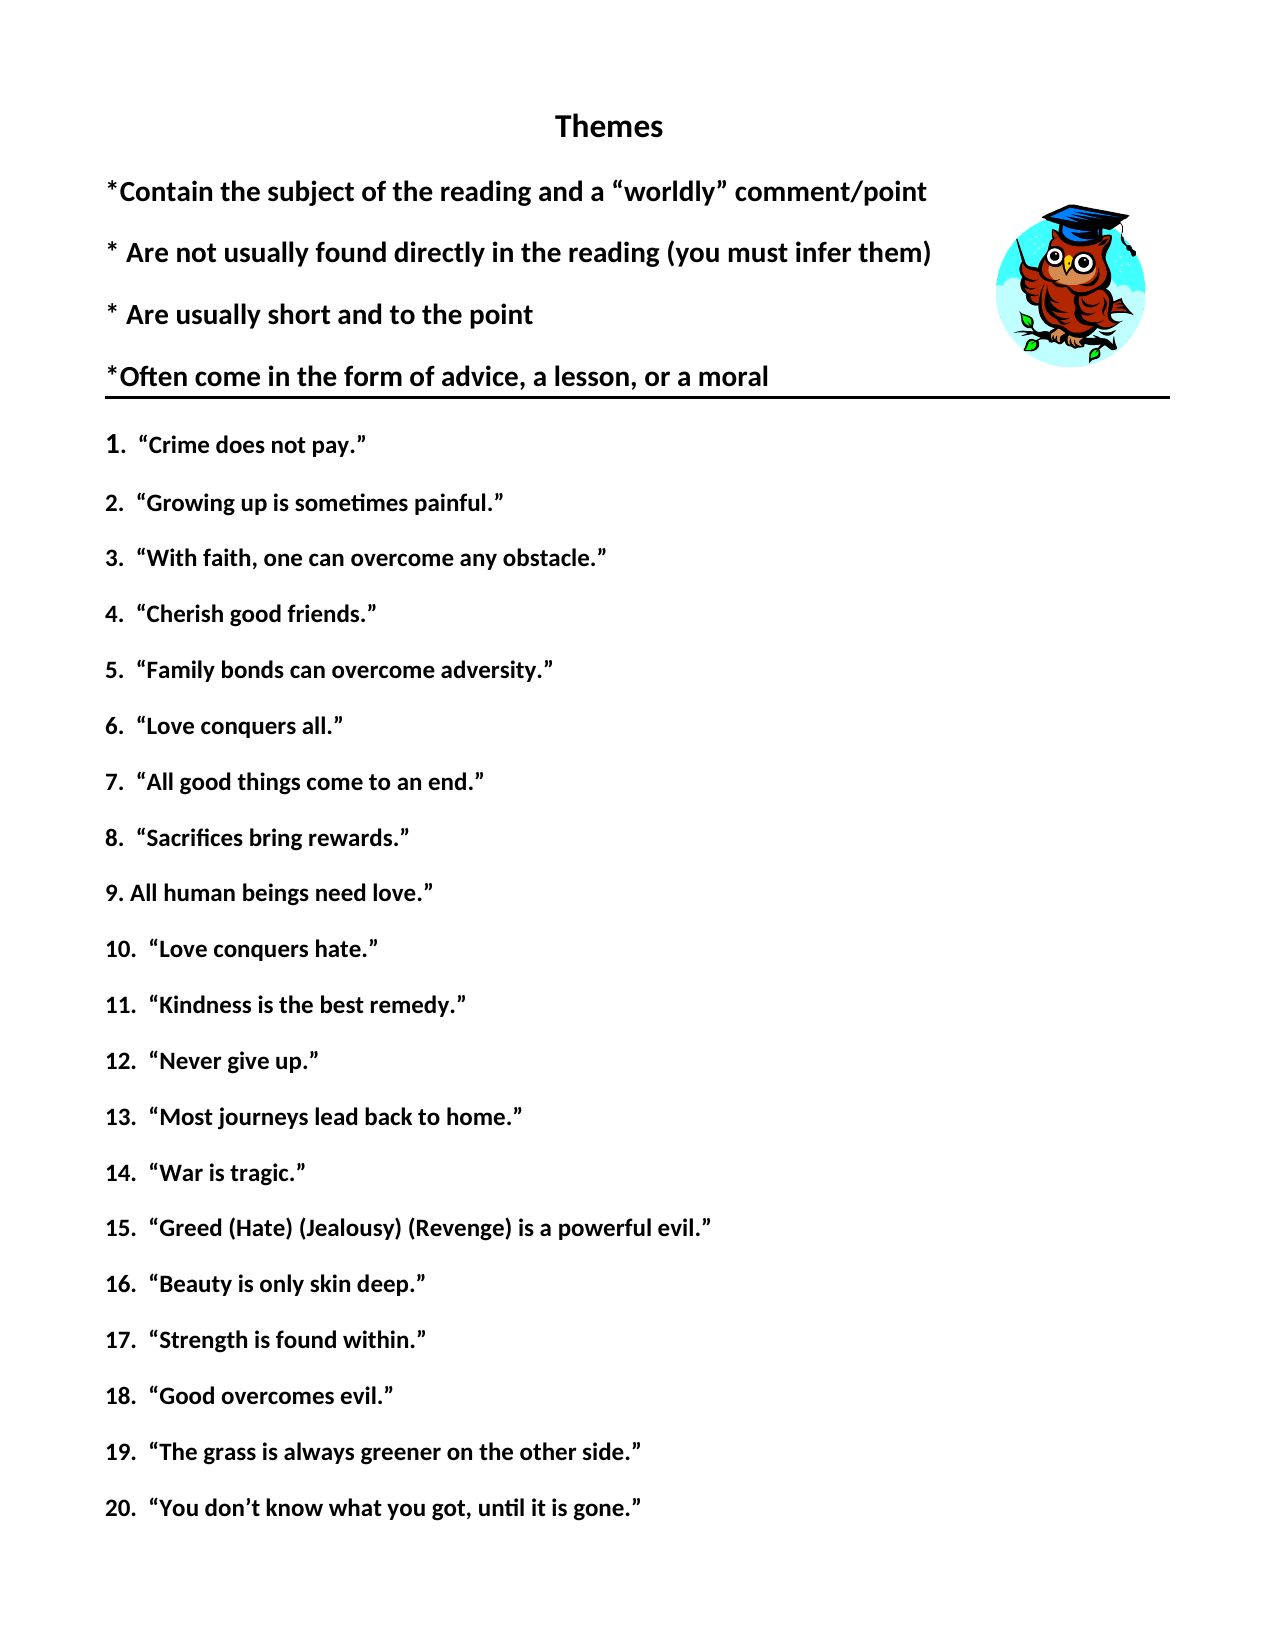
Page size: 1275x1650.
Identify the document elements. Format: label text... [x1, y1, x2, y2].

text 18. “Good overcomes evil.” [105, 1380, 1170, 1411]
text 6. “Love conquers all.” [105, 710, 1170, 741]
text 15. “Greed (Hate) (Jealousy) (Revenge) is a powerful evil.” [105, 1212, 1170, 1243]
text Themes [480, 105, 1170, 146]
text *Contain the subject of the reading and a “worldly” comment/point [105, 173, 1170, 208]
text 9. All human beings need love.” [105, 877, 1170, 908]
text * Are usually short and to the point [105, 296, 1170, 332]
text 11. “Kindness is the best remedy.” [105, 989, 1170, 1020]
text 8. “Sacrifices bring rewards.” [105, 822, 1170, 852]
text 2. “Growing up is sometimes painful.” [105, 487, 1170, 517]
text 17. “Strength is found within.” [105, 1324, 1170, 1355]
text 14. “War is tragic.” [105, 1157, 1170, 1187]
text 5. “Family bonds can overcome adversity.” [105, 654, 1170, 685]
text *Often come in the form of advice, a lesson, or a moral [105, 358, 1170, 396]
text 19. “The grass is always greener on the other side.” [105, 1436, 1170, 1466]
text * Are not usually found directly in the reading (you must infer them) [105, 234, 1170, 270]
text 7. “All good things come to an end.” [105, 766, 1170, 796]
text 20. “You don’t know what you got, until it is gone.” [105, 1492, 1170, 1522]
text 3. “With faith, one can overcome any obstacle.” [105, 542, 1170, 573]
text 1. “Crime does not pay.” [105, 425, 1170, 461]
text 12. “Never give up.” [105, 1045, 1170, 1076]
text 13. “Most journeys lead back to home.” [105, 1101, 1170, 1131]
text 10. “Love conquers hate.” [105, 933, 1170, 964]
text 4. “Cherish good friends.” [105, 598, 1170, 629]
text 16. “Beauty is only skin deep.” [105, 1268, 1170, 1299]
